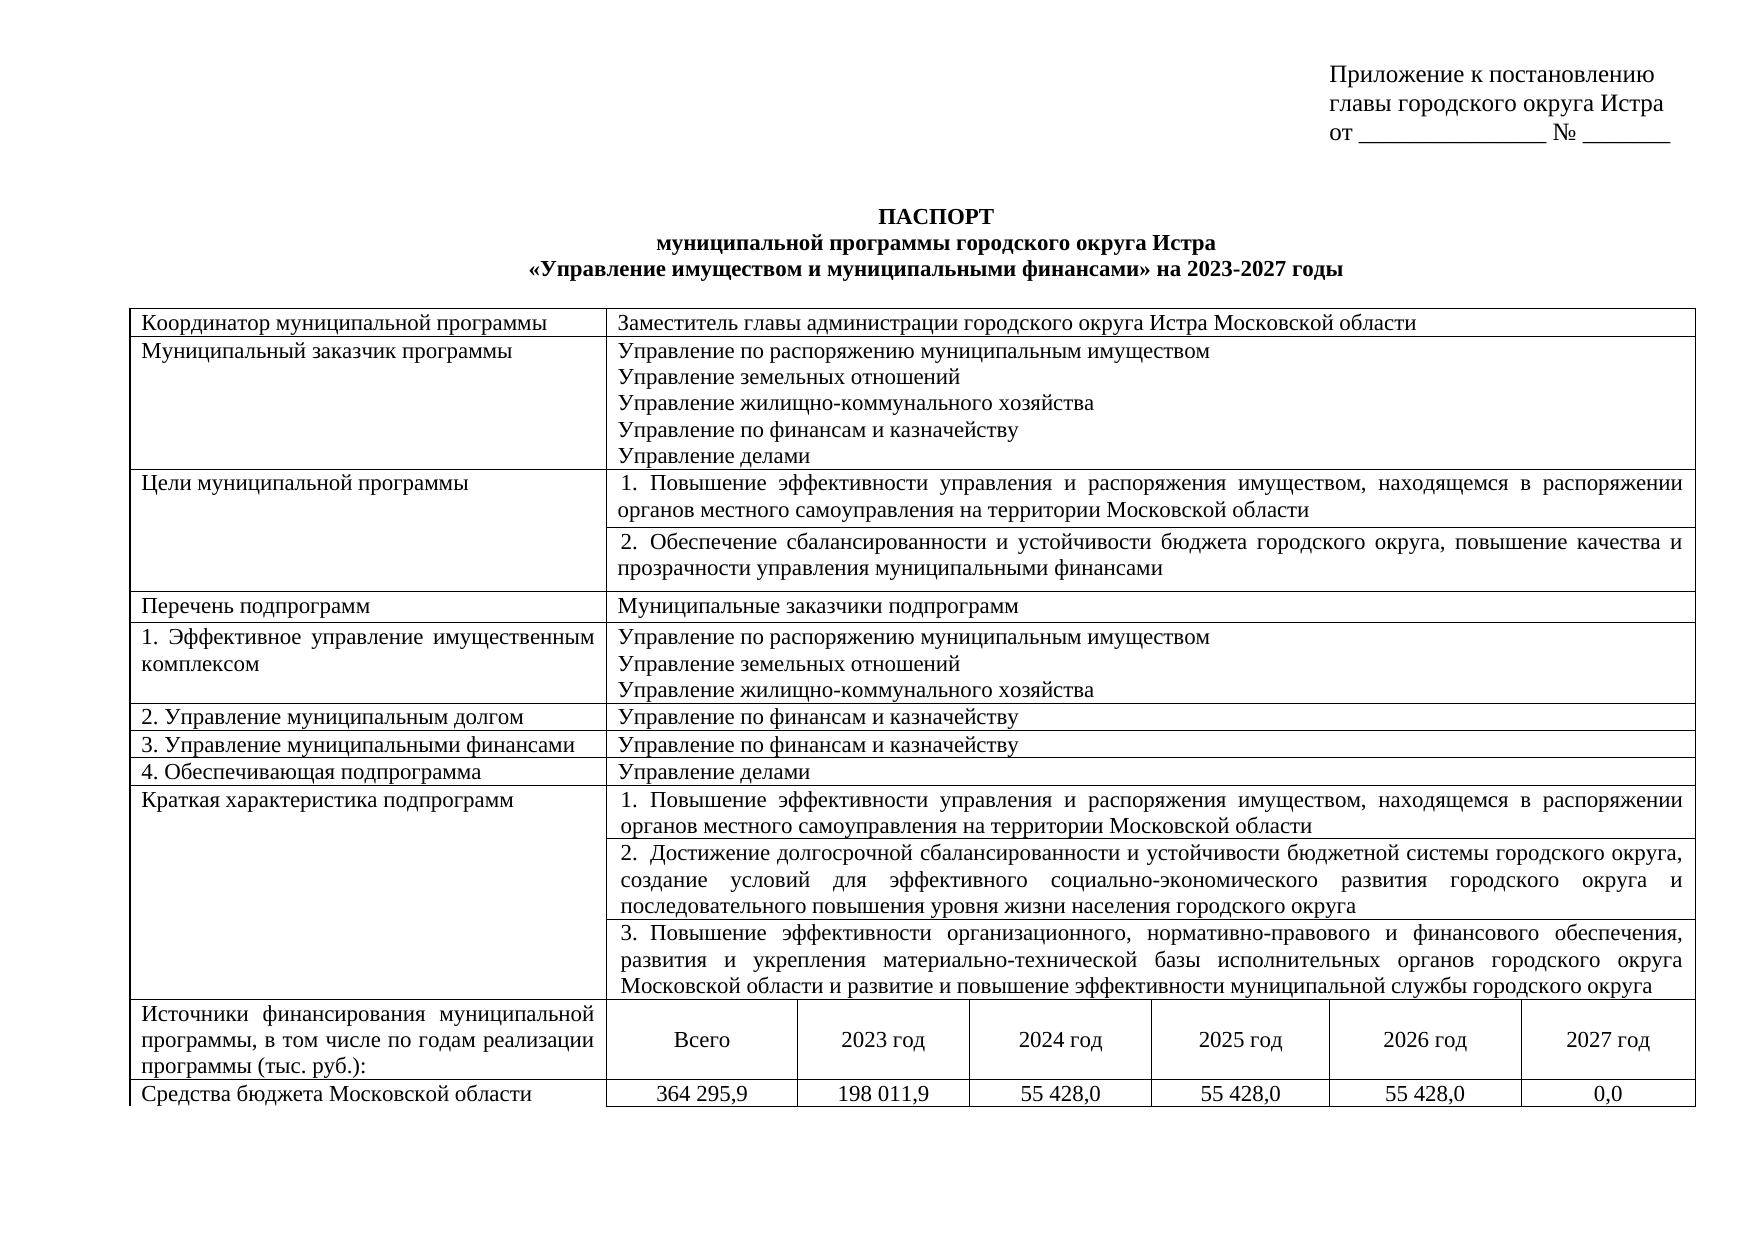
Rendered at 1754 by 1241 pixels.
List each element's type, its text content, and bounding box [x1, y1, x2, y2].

table_cell Всего [607, 1000, 797, 1079]
table_cell Краткая характеристика подпрограмм [131, 786, 606, 998]
table_cell Цели муниципальной программы [131, 470, 606, 591]
table_cell 2023 год [798, 1000, 969, 1079]
table_cell 55 428,0 [1152, 1080, 1329, 1106]
table_cell Перечень подпрограмм [131, 592, 606, 622]
table_cell 364 295,9 [607, 1080, 797, 1106]
table_cell Управление по финансам и казначейству [607, 704, 1695, 730]
table_cell Муниципальный заказчик программы [131, 337, 606, 468]
table_cell Источники финансирования муниципальной программы, в том числе по годам реализации программы (тыс. руб.): [131, 1000, 606, 1079]
table_cell 2024 год [970, 1000, 1151, 1079]
table_cell Средства бюджета Московской области [131, 1080, 606, 1106]
table_cell 2026 год [1330, 1000, 1521, 1079]
table_cell Повышение эффективности организационного, нормативно-правового и финансового обеспечения, развития и укрепления материально-технической базы исполнительных органов городского округа Московской области и развитие и повышение эффективности муниципальной службы городского округа [607, 920, 1695, 998]
table_cell Муниципальные заказчики подпрограмм [607, 592, 1695, 622]
table_cell Повышение эффективности управления и распоряжения имуществом, находящемся в распоряжении органов местного самоуправления на территории Московской области [607, 786, 1695, 838]
text Приложение к постановлению [103, 59, 1679, 88]
table_cell Управление делами [607, 758, 1695, 784]
text муниципальной программы городского округа Истра [192, 229, 1680, 256]
table_cell 1. Эффективное управление имущественным комплексом [131, 623, 606, 702]
table_cell 55 428,0 [970, 1080, 1151, 1106]
table_cell Управление по финансам и казначейству [607, 731, 1695, 757]
table_cell 0,0 [1522, 1080, 1695, 1106]
text главы городского округа Истра [103, 88, 1679, 117]
text от _______________ № _______ [103, 117, 1679, 145]
table_cell Управление по распоряжению муниципальным имуществом Управление земельных отношений Управление жилищно-коммунального хозяйства [607, 623, 1695, 702]
table_cell 2025 год [1152, 1000, 1329, 1079]
text «Управление имуществом и муниципальными финансами» на 2023-2027 годы [192, 256, 1680, 282]
table_header Заместитель главы администрации городского округа Истра Московской области [607, 309, 1695, 336]
table_cell Повышение эффективности управления и распоряжения имуществом, находящемся в распоряжении органов местного самоуправления на территории Московской области [607, 470, 1695, 527]
table_cell Управление по распоряжению муниципальным имуществом Управление земельных отношений Управление жилищно-коммунального хозяйства Управление по финансам и казначейству Управление делами [607, 337, 1695, 468]
table_cell Обеспечение сбалансированности и устойчивости бюджета городского округа, повышение качества и прозрачности управления муниципальными финансами [607, 528, 1695, 591]
table_cell Достижение долгосрочной сбалансированности и устойчивости бюджетной системы городского округа, создание условий для эффективного социально-экономического развития городского округа и последовательного повышения уровня жизни населения городского округа [607, 839, 1695, 918]
table_header Координатор муниципальной программы [131, 309, 606, 336]
text ПАСПОРТ [192, 203, 1680, 229]
table_cell 198 011,9 [798, 1080, 969, 1106]
table_cell 3. Управление муниципальными финансами [131, 731, 606, 757]
table_cell 55 428,0 [1330, 1080, 1521, 1106]
table_cell 4. Обеспечивающая подпрограмма [131, 758, 606, 784]
table_cell 2. Управление муниципальным долгом [131, 704, 606, 730]
table_cell 2027 год [1522, 1000, 1695, 1079]
